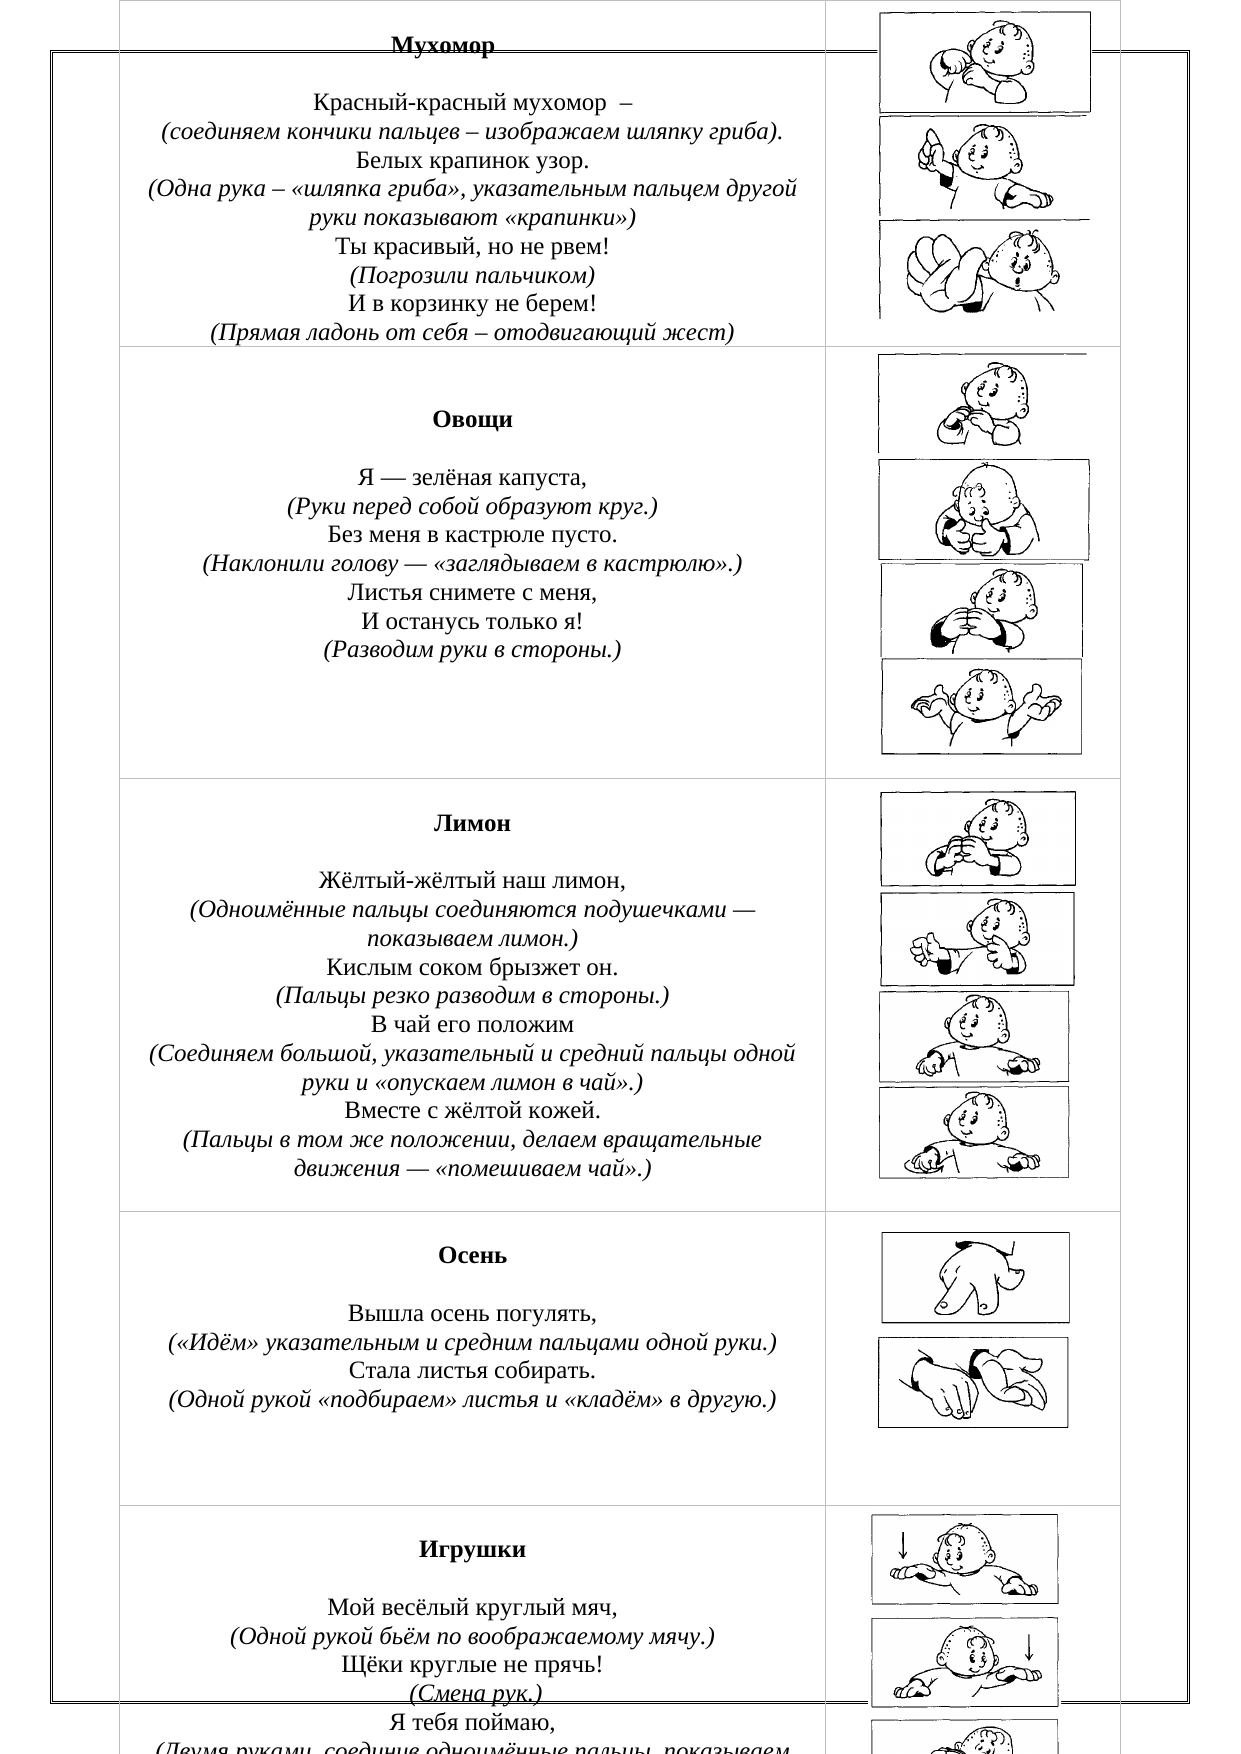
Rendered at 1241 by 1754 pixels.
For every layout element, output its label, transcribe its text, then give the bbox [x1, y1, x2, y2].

table_header [826, 1, 1120, 346]
table_cell Лимон Жёлтый-жёлтый наш лимон, (Одноимённые пальцы соединяются подушечками — показываем лимон.) Кислым соком брызжет он. (Пальцы резко разводим в стороны.) В чай его положим (Соединяем большой, указательный и средний пальцы одной руки и «опускаем лимон в чай».) Вместе с жёлтой кожей. (Пальцы в том же положении, делаем вращательные движения — «помешиваем чай».) [120, 779, 825, 1211]
table_cell Осень Вышла осень погулять, («Идём» указательным и средним пальцами одной руки.) Стала листья собирать. (Одной рукой «подбираем» листья и «кладём» в другую.) [120, 1212, 825, 1505]
table_cell Овощи Я — зелёная капуста, (Руки перед собой образуют круг.) Без меня в кастрюле пусто. (Наклонили голову — «заглядываем в кастрюлю».) Листья снимете с меня, И останусь только я! (Разводим руки в стороны.) [120, 347, 825, 778]
table_cell [826, 1212, 1120, 1505]
table_header Мухомор Красный-красный мухомор – (соединяем кончики пальцев – изображаем шляпку гриба). Белых крапинок узор. (Одна рука – «шляпка гриба», указательным пальцем другой руки показывают «крапинки») Ты красивый, но не рвем! (Погрозили пальчиком) И в корзинку не берем! (Прямая ладонь от себя – отодвигающий жест) [120, 1, 825, 346]
table_cell Игрушки Мой весёлый круглый мяч, (Одной рукой бьём по воображаемому мячу.) Щёки круглые не прячь! (Смена рук.) Я тебя поймаю, (Двумя руками, соединив одноимённые пальцы, показываем мяч.) В ручках покатаю! (Покатали воображаемый мяч между ладоней.) [120, 1506, 825, 1754]
table_cell [826, 779, 1120, 1211]
table_cell [826, 1506, 1120, 1754]
table_cell [826, 347, 1120, 778]
